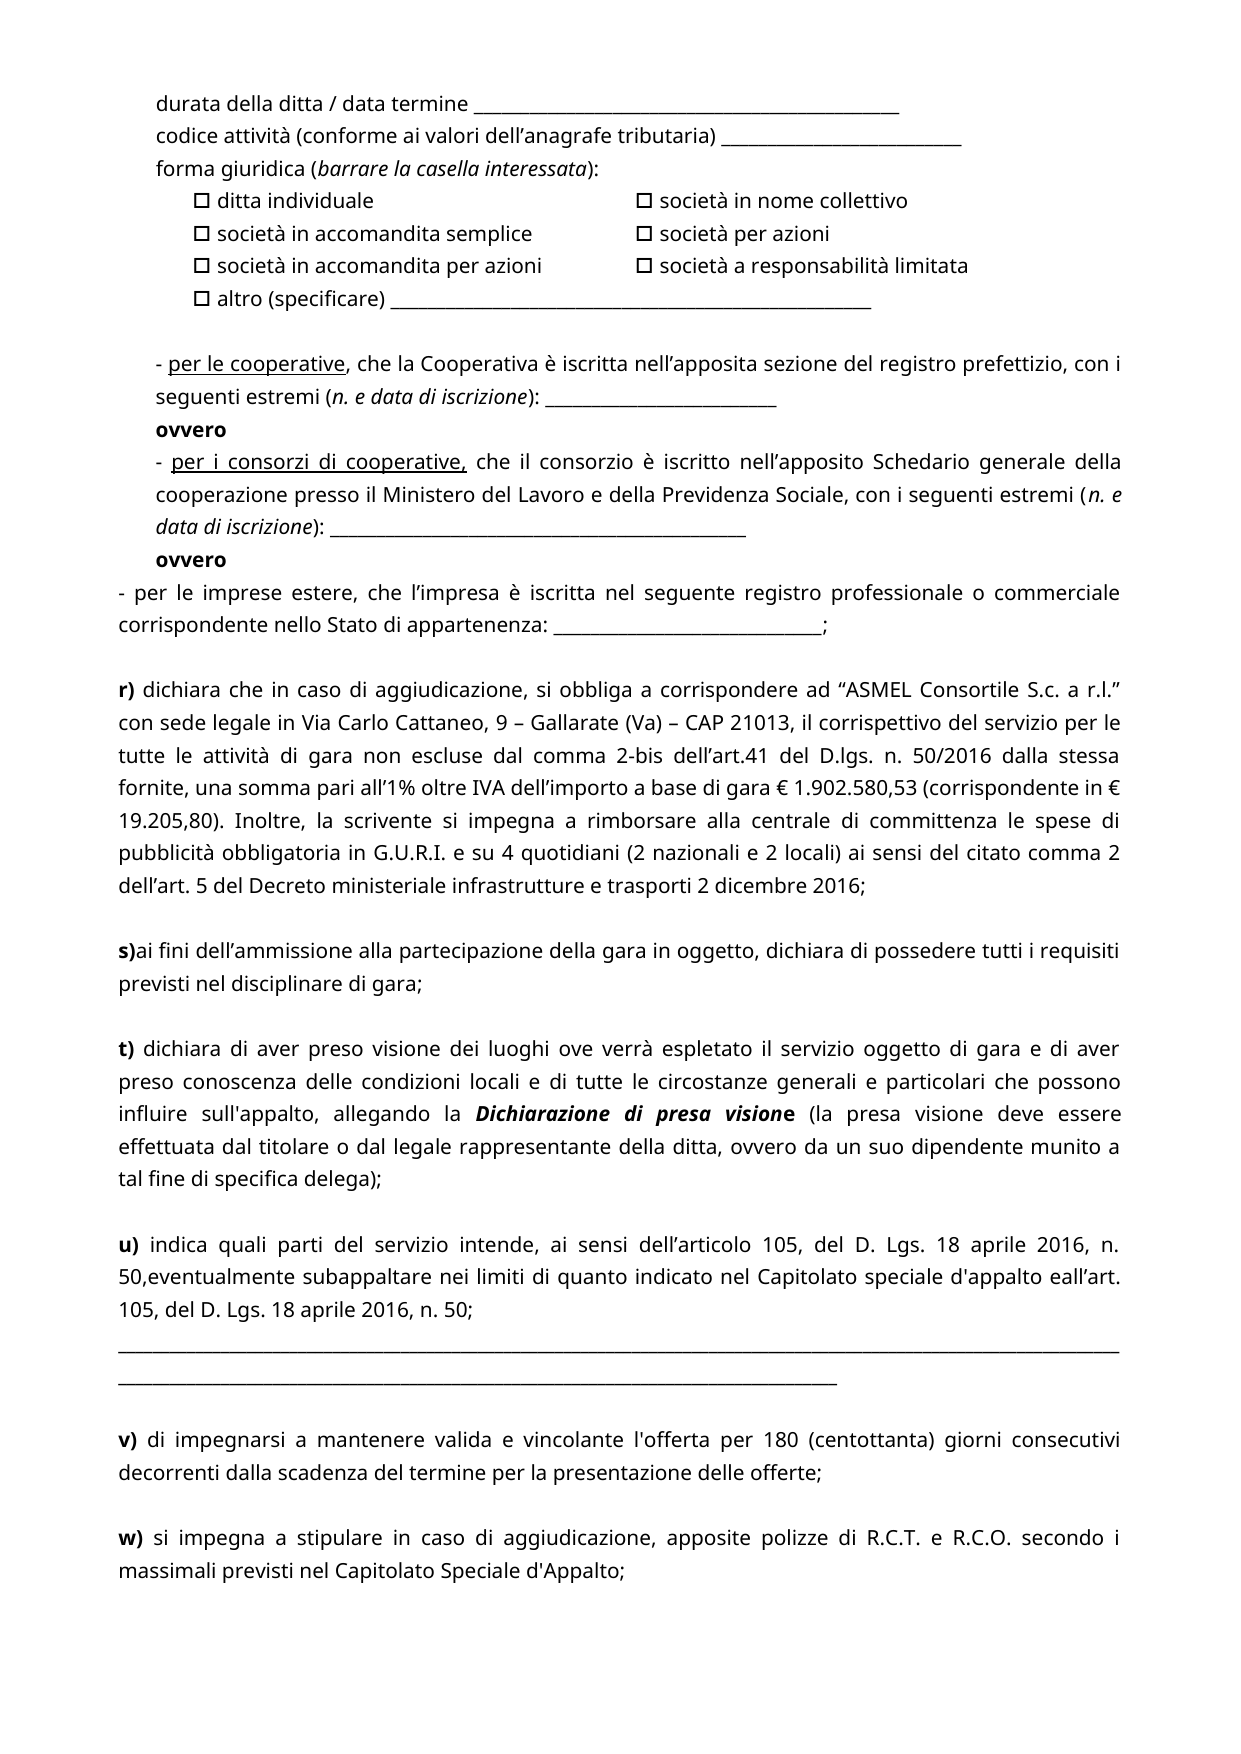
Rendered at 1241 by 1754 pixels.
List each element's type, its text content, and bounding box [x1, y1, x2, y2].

text durata della ditta / data termine ______________________________________________ [156, 89, 1122, 117]
text w) si impegna a stipulare in caso di aggiudicazione, apposite polizze di R.C.T. e R.C.O. secondo i massimali previsti nel Capitolato Speciale d'Appalto; [118, 1523, 1122, 1584]
text altro (specificare) ____________________________________________________ [192, 284, 1122, 313]
text società in accomandita per azioni società a responsabilità limitata [192, 252, 1122, 280]
text _________________________________________________________________________________________________________________________________________________________________________________________________________ [118, 1328, 1122, 1389]
text - per i consorzi di cooperative, che il consorzio è iscritto nell’apposito Schedario generale della cooperazione presso il Ministero del Lavoro e della Previdenza Sociale, con i seguenti estremi (n. e data di iscrizione): _____________________________________________ [155, 447, 1122, 541]
text forma giuridica (barrare la casella interessata): [156, 154, 1122, 182]
text ovvero [155, 545, 1122, 573]
text codice attività (conforme ai valori dell’anagrafe tributaria) __________________________ [156, 121, 1122, 150]
text - per le cooperative, che la Cooperativa è iscritta nell’apposita sezione del registro prefettizio, con i seguenti estremi (n. e data di iscrizione): _________________________ [155, 349, 1122, 411]
text u) indica quali parti del servizio intende, ai sensi dell’articolo 105, del D. Lgs. 18 aprile 2016, n. 50,eventualmente subappaltare nei limiti di quanto indicato nel Capitolato speciale d'appalto eall’art. 105, del D. Lgs. 18 aprile 2016, n. 50; [118, 1230, 1122, 1323]
text t) dichiara di aver preso visione dei luoghi ove verrà espletato il servizio oggetto di gara e di aver preso conoscenza delle condizioni locali e di tutte le circostanze generali e particolari che possono influire sull'appalto, allegando la Dichiarazione di presa visione (la presa visione deve essere effettuata dal titolare o dal legale rappresentante della ditta, ovvero da un suo dipendente munito a tal fine di specifica delega); [118, 1034, 1122, 1193]
text r) dichiara che in caso di aggiudicazione, si obbliga a corrispondere ad “ASMEL Consortile S.c. a r.l.” con sede legale in Via Carlo Cattaneo, 9 – Gallarate (Va) – CAP 21013, il corrispettivo del servizio per le tutte le attività di gara non escluse dal comma 2-bis dell’art.41 del D.lgs. n. 50/2016 dalla stessa fornite, una somma pari all’1% oltre IVA dell’importo a base di gara € 1.902.580,53 (corrispondente in € 19.205,80). Inoltre, la scrivente si impegna a rimborsare alla centrale di committenza le spese di pubblicità obbligatoria in G.U.R.I. e su 4 quotidiani (2 nazionali e 2 locali) ai sensi del citato comma 2 dell’art. 5 del Decreto ministeriale infrastrutture e trasporti 2 dicembre 2016; [118, 676, 1122, 899]
text v) di impegnarsi a mantenere valida e vincolante l'offerta per 180 (centottanta) giorni consecutivi decorrenti dalla scadenza del termine per la presentazione delle offerte; [118, 1425, 1122, 1486]
text - per le imprese estere, che l’impresa è iscritta nel seguente registro professionale o commerciale corrispondente nello Stato di appartenenza: _____________________________; [118, 578, 1122, 639]
text ditta individuale società in nome collettivo [192, 186, 1122, 215]
text ovvero [155, 415, 1122, 443]
text s)ai fini dell’ammissione alla partecipazione della gara in oggetto, dichiara di possedere tutti i requisiti previsti nel disciplinare di gara; [118, 936, 1122, 997]
text società in accomandita semplice società per azioni [192, 219, 1122, 247]
